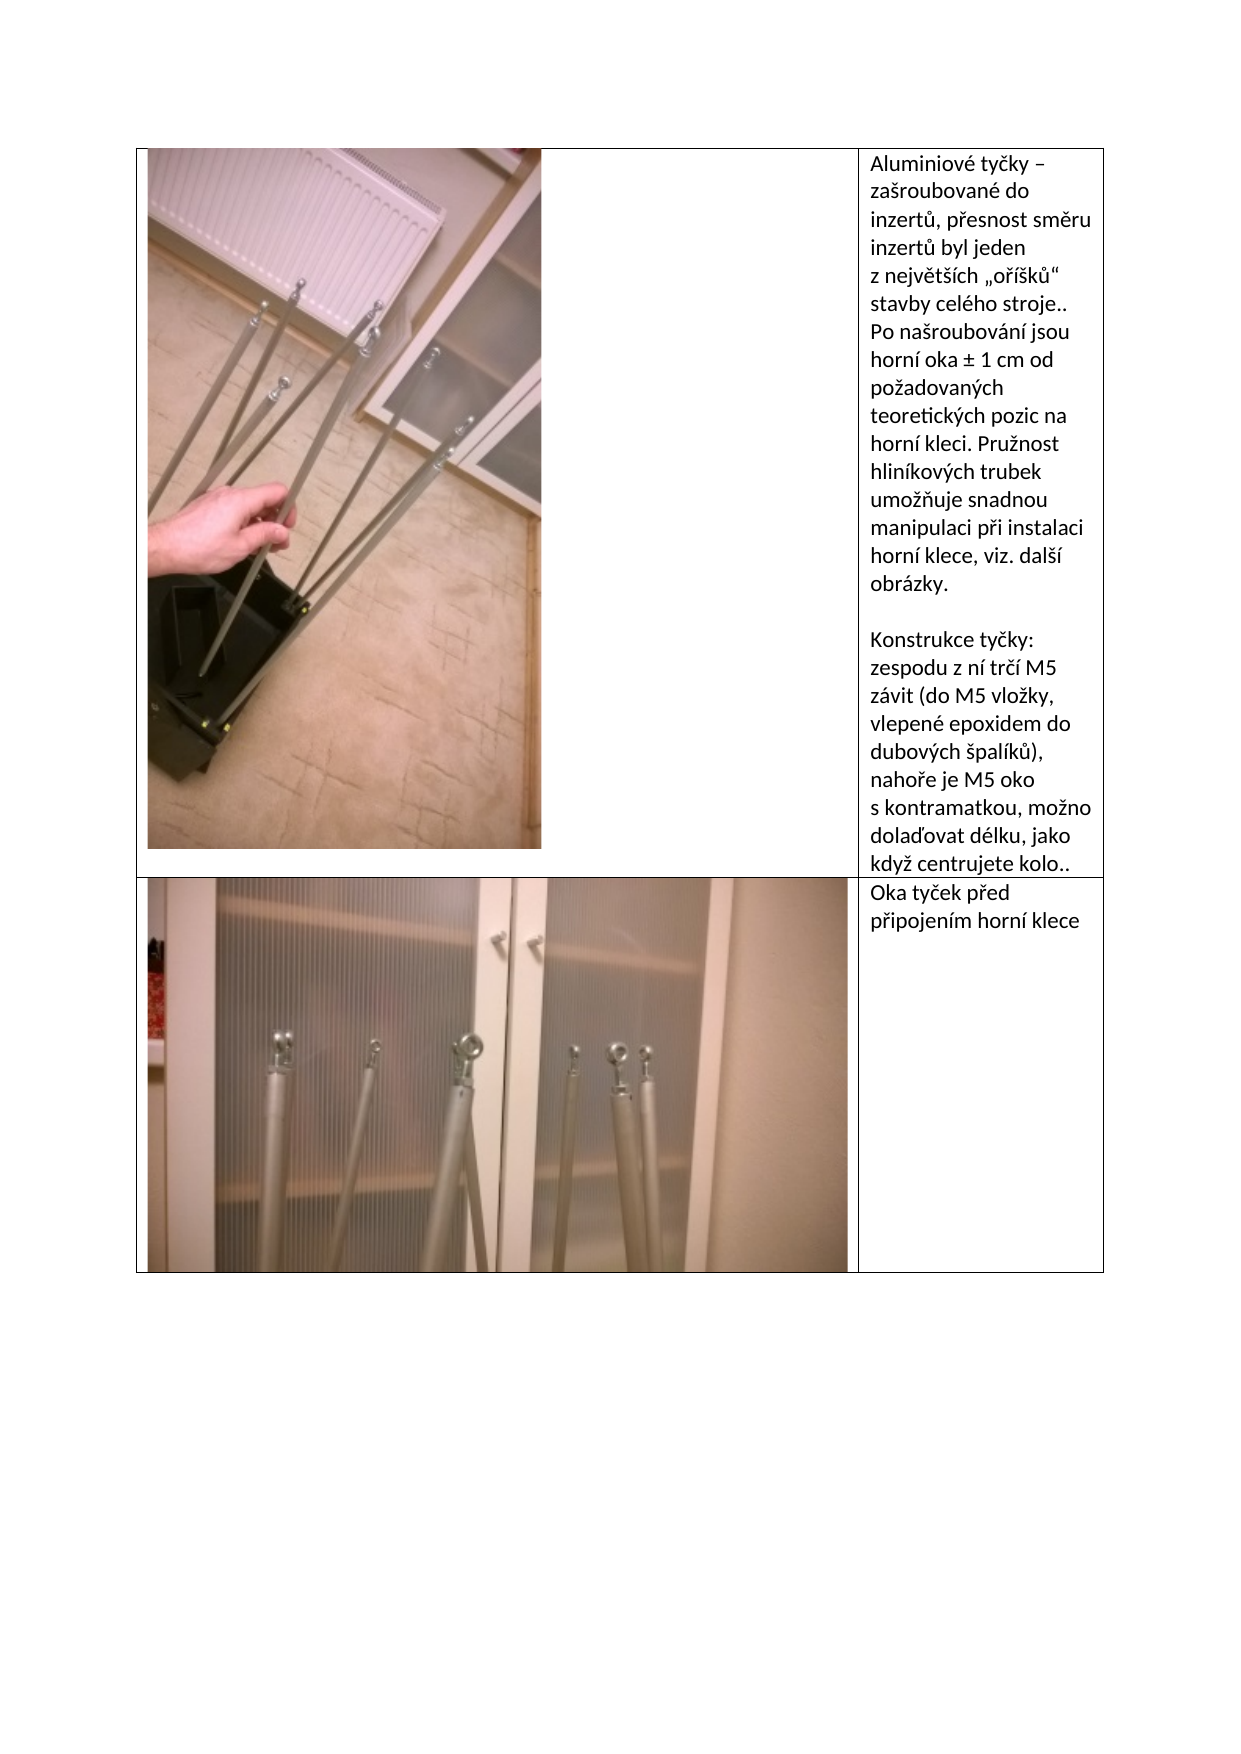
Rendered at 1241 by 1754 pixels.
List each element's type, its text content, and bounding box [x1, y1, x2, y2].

table_cell [137, 878, 147, 1272]
table_cell [137, 149, 858, 877]
table_cell Oka tyček před připojením horní klece [859, 878, 1103, 1272]
table_cell [848, 878, 858, 1272]
table_cell Aluminiové tyčky – zašroubované do inzertů, přesnost směru inzertů byl jeden z největších „oříšků“ stavby celého stroje.. Po našroubování jsou horní oka ± 1 cm od požadovaných teoretických pozic na horní kleci. Pružnost hliníkových trubek umožňuje snadnou manipulaci při instalaci horní klece, viz. další obrázky. Konstrukce tyčky: zespodu z ní trčí M5 závit (do M5 vložky, vlepené epoxidem do dubových špalíků), nahoře je M5 oko s kontramatkou, možno dolaďovat délku, jako když centrujete kolo.. [859, 149, 1103, 877]
picture [147, 878, 848, 1272]
picture [147, 148, 542, 849]
